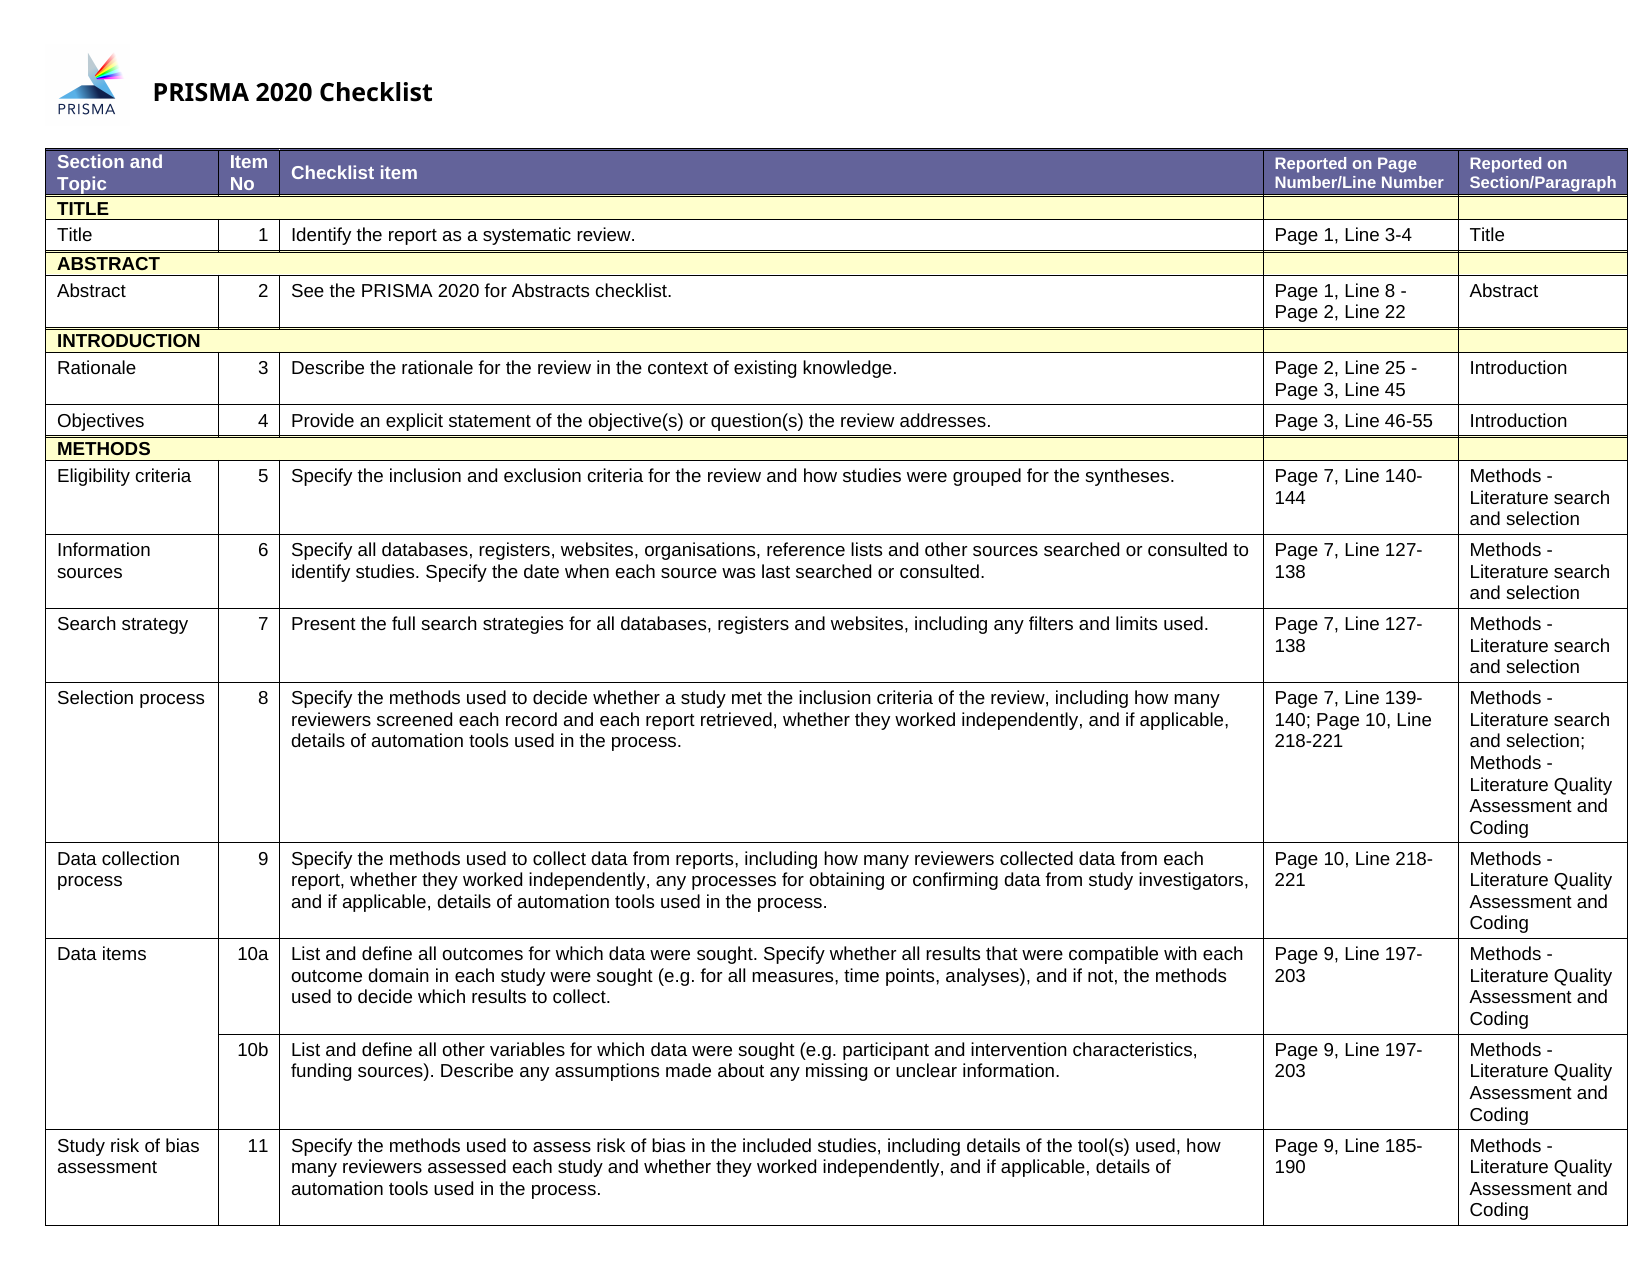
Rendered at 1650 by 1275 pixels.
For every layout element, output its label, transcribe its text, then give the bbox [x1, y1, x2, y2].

table_cell Page 7, Line 127-138 [1264, 609, 1458, 682]
table_header Reported on Page Number/Line Number [1264, 151, 1458, 194]
table_cell Page 7, Line 140-144 [1264, 461, 1458, 534]
table_cell Specify the methods used to decide whether a study met the inclusion criteria of the review, including how many reviewers screened each record and each report retrieved, whether they worked independently, and if applicable, details of automation tools used in the process. [280, 683, 1263, 842]
table_cell 10b [219, 1035, 279, 1129]
table_cell Methods - Literature search and selection [1459, 609, 1627, 682]
table_cell Methods - Literature Quality Assessment and Coding [1459, 843, 1627, 938]
table_cell [1264, 330, 1458, 352]
table_cell [1264, 253, 1458, 274]
table_header Reported on Section/Paragraph [1459, 151, 1627, 194]
table_header Item No [219, 151, 279, 194]
table_cell Specify all databases, registers, websites, organisations, reference lists and other sources searched or consulted to identify studies. Specify the date when each source was last searched or consulted. [280, 535, 1263, 608]
table_cell 10a [219, 939, 279, 1033]
table_cell 9 [219, 843, 279, 938]
table_cell ABSTRACT [46, 253, 1263, 274]
table_cell Objectives [46, 405, 218, 435]
table_cell Introduction [1459, 353, 1627, 404]
table_cell Methods - Literature Quality Assessment and Coding [1459, 939, 1627, 1033]
table_cell INTRODUCTION [46, 330, 1263, 352]
table_cell Specify the methods used to collect data from reports, including how many reviewers collected data from each report, whether they worked independently, any processes for obtaining or confirming data from study investigators, and if applicable, details of automation tools used in the process. [280, 843, 1263, 938]
table_cell Introduction [1459, 405, 1627, 435]
table_cell Page 9, Line 197-203 [1264, 1035, 1458, 1129]
table_cell 2 [219, 276, 279, 327]
table_cell Page 9, Line 185-190 [1264, 1130, 1458, 1225]
table_cell Methods - Literature Quality Assessment and Coding [1459, 1035, 1627, 1129]
table_cell Title [46, 220, 218, 250]
table_cell Page 1, Line 3-4 [1264, 220, 1458, 250]
table_cell Search strategy [46, 609, 218, 682]
table_cell 5 [219, 461, 279, 534]
table_cell Provide an explicit statement of the objective(s) or question(s) the review addresses. [280, 405, 1263, 435]
table_cell Title [1459, 220, 1627, 250]
table_header Section and Topic [46, 151, 218, 194]
table_cell 3 [219, 353, 279, 404]
table_cell METHODS [46, 438, 1263, 460]
table_cell 7 [219, 609, 279, 682]
table_cell Specify the methods used to assess risk of bias in the included studies, including details of the tool(s) used, how many reviewers assessed each study and whether they worked independently, and if applicable, details of automation tools used in the process. [280, 1130, 1263, 1225]
table_cell List and define all outcomes for which data were sought. Specify whether all results that were compatible with each outcome domain in each study were sought (e.g. for all measures, time points, analyses), and if not, the methods used to decide which results to collect. [280, 939, 1263, 1033]
table_cell 8 [219, 683, 279, 842]
table_cell Abstract [46, 276, 218, 327]
table_cell Data collection process [46, 843, 218, 938]
table_header Checklist item [280, 151, 1263, 194]
table_cell Eligibility criteria [46, 461, 218, 534]
table_cell Identify the report as a systematic review. [280, 220, 1263, 250]
table_cell Present the full search strategies for all databases, registers and websites, including any filters and limits used. [280, 609, 1263, 682]
table_cell Abstract [1459, 276, 1627, 327]
table_cell Study risk of bias assessment [46, 1130, 218, 1225]
table_cell Page 10, Line 218-221 [1264, 843, 1458, 938]
table_cell Information sources [46, 535, 218, 608]
table_cell 1 [219, 220, 279, 250]
table_cell Specify the inclusion and exclusion criteria for the review and how studies were grouped for the syntheses. [280, 461, 1263, 534]
table_cell List and define all other variables for which data were sought (e.g. participant and intervention characteristics, funding sources). Describe any assumptions made about any missing or unclear information. [280, 1035, 1263, 1129]
table_cell 6 [219, 535, 279, 608]
table_cell 4 [219, 405, 279, 435]
table_cell Methods - Literature search and selection [1459, 535, 1627, 608]
table_cell Methods - Literature Quality Assessment and Coding [1459, 1130, 1627, 1225]
table_cell Methods - Literature search and selection [1459, 461, 1627, 534]
picture [45, 44, 131, 126]
table_cell Page 3, Line 46-55 [1264, 405, 1458, 435]
table_cell Page 9, Line 197-203 [1264, 939, 1458, 1033]
table_cell See the PRISMA 2020 for Abstracts checklist. [280, 276, 1263, 327]
table_cell [1459, 253, 1627, 274]
table_cell Rationale [46, 353, 218, 404]
table_cell [1264, 438, 1458, 460]
table_cell TITLE [46, 197, 1263, 219]
table_cell [1459, 197, 1627, 219]
table_cell Methods - Literature search and selection; Methods - Literature Quality Assessment and Coding [1459, 683, 1627, 842]
table_cell Selection process [46, 683, 218, 842]
table_cell Page 1, Line 8 - Page 2, Line 22 [1264, 276, 1458, 327]
table_cell [1459, 330, 1627, 352]
table_cell Page 7, Line 139-140; Page 10, Line 218-221 [1264, 683, 1458, 842]
table_cell Describe the rationale for the review in the context of existing knowledge. [280, 353, 1263, 404]
table_cell Page 2, Line 25 - Page 3, Line 45 [1264, 353, 1458, 404]
table_cell Data items [46, 939, 218, 1129]
table_cell 11 [219, 1130, 279, 1225]
table_cell [1459, 438, 1627, 460]
table_cell Page 7, Line 127-138 [1264, 535, 1458, 608]
table_cell [1264, 197, 1458, 219]
